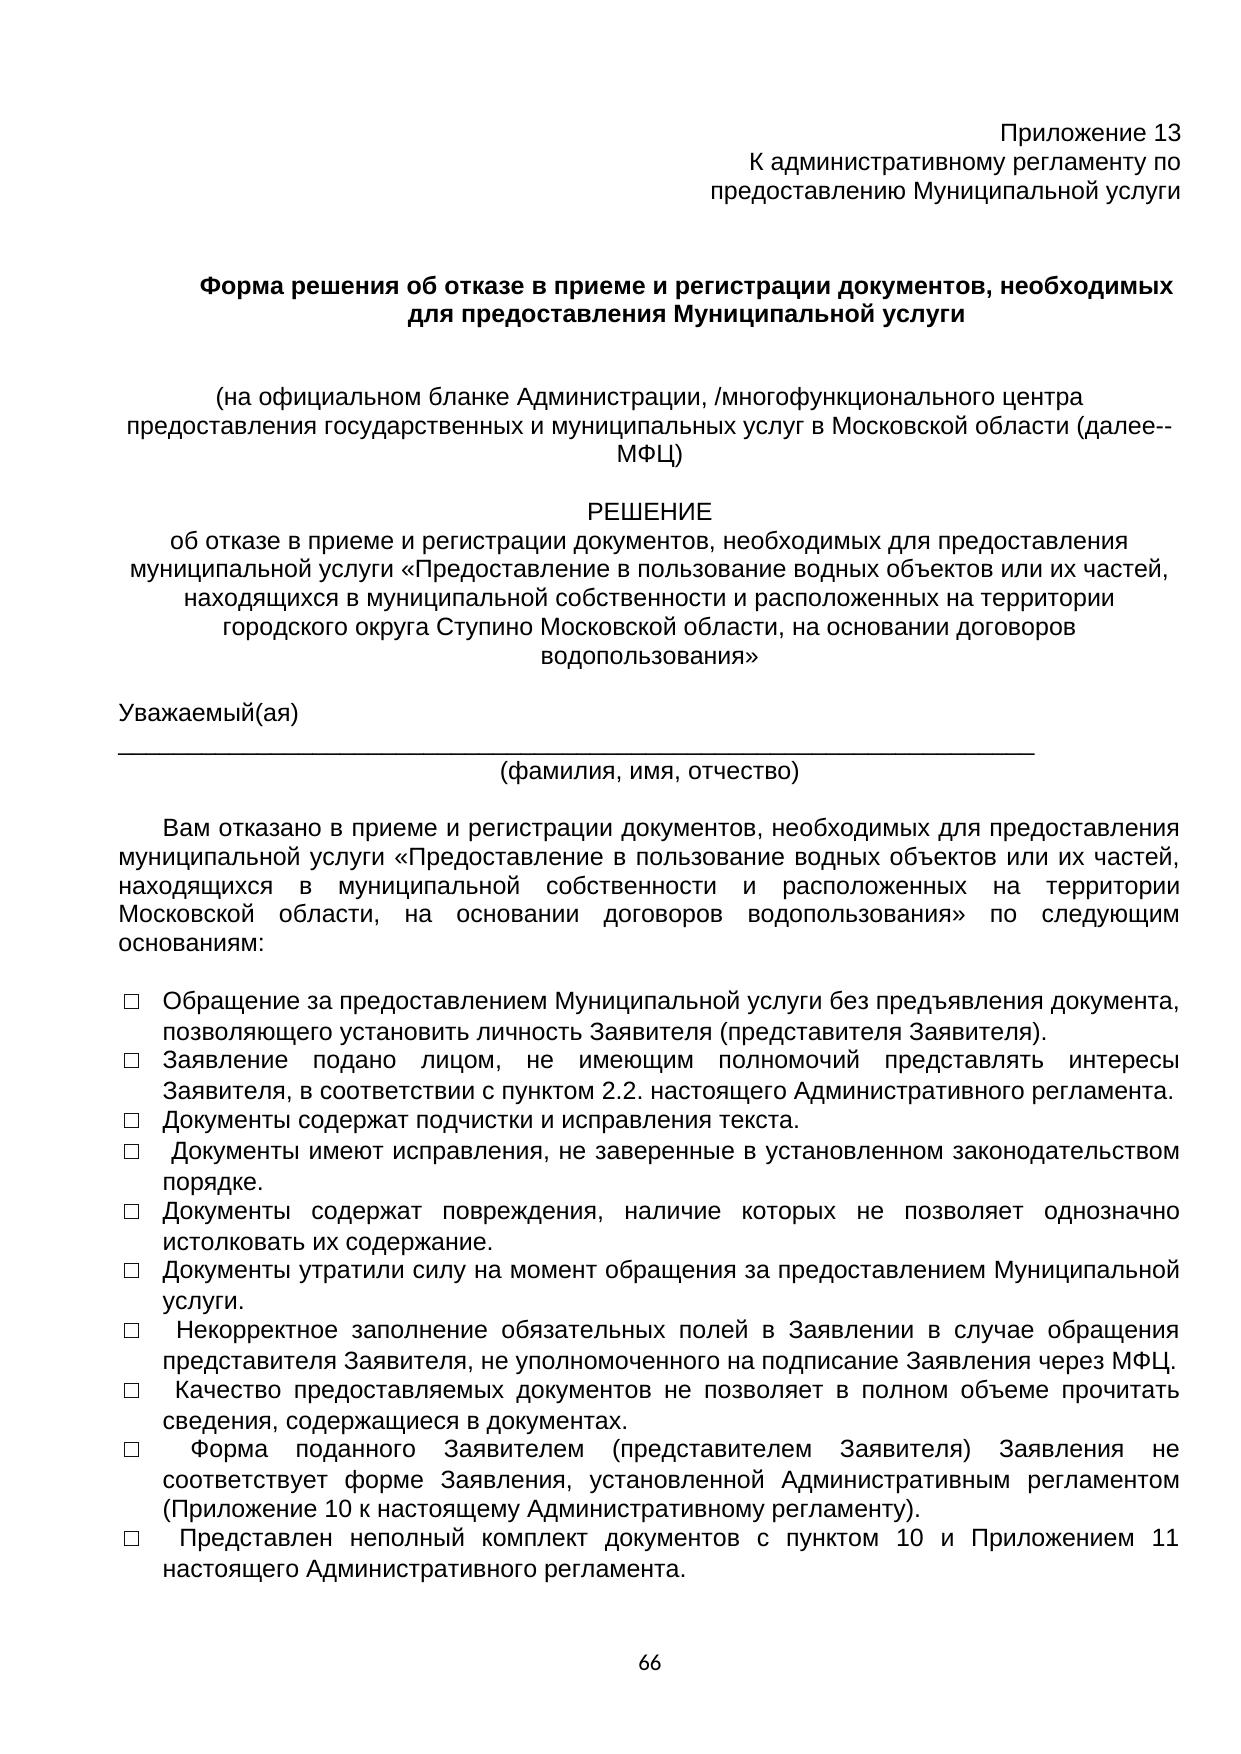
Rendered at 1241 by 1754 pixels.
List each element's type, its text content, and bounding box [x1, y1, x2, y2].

list Представлен неполный комплект документов с пунктом 10 и Приложением 11 настоящего Административного регламента. [124, 1523, 1181, 1582]
text об отказе в приеме и регистрации документов, необходимых для предоставления муниципальной услуги «Предоставление в пользование водных объектов или их частей, находящихся в муниципальной собственности и расположенных на территории городского округа Ступино Московской области, на основании договоров водопользования» [118, 526, 1181, 669]
text Уважаемый(ая) __________________________________________________________________ [118, 698, 1181, 756]
list Заявление подано лицом, не имеющим полномочий представлять интересы Заявителя, в соответствии с пунктом 2.2. настоящего Административного регламента. [124, 1045, 1181, 1105]
text Приложение 13 [650, 118, 1181, 147]
list Документы утратили силу на момент обращения за предоставлением Муниципальной услуги. [124, 1255, 1181, 1315]
list Некорректное заполнение обязательных полей в Заявлении в случае обращения представителя Заявителя, не уполномоченного на подписание Заявления через МФЦ. [124, 1315, 1181, 1375]
list Документы содержат подчистки и исправления текста. [124, 1105, 1181, 1136]
text Форма решения об отказе в приеме и регистрации документов, необходимых для предоставления Муниципальной услуги [192, 271, 1181, 328]
list Обращение за предоставлением Муниципальной услуги без предъявления документа, позволяющего установить личность Заявителя (представителя Заявителя). [124, 986, 1181, 1045]
list Документы имеют исправления, не заверенные в установленном законодательством порядке. [124, 1136, 1181, 1196]
list Качество предоставляемых документов не позволяет в полном объеме прочитать сведения, содержащиеся в документах. [124, 1375, 1181, 1434]
text К административному регламенту по предоставлению Муниципальной услуги [650, 147, 1181, 204]
list Документы содержат повреждения, наличие которых не позволяет однозначно истолковать их содержание. [124, 1196, 1181, 1255]
text (на официальном бланке Администрации, /многофункционального центра предоставления государственных и муниципальных услуг в Московской области (далее--МФЦ) [118, 382, 1181, 468]
text Вам отказано в приеме и регистрации документов, необходимых для предоставления муниципальной услуги «Предоставление в пользование водных объектов или их частей, находящихся в муниципальной собственности и расположенных на территории Московской области, на основании договоров водопользования» по следующим основаниям: [118, 813, 1181, 957]
list Форма поданного Заявителем (представителем Заявителя) Заявления не соответствует форме Заявления, установленной Административным регламентом (Приложение 10 к настоящему Административному регламенту). [124, 1434, 1181, 1523]
text РЕШЕНИЕ [118, 497, 1181, 526]
text (фамилия, имя, отчество) [118, 756, 1181, 784]
